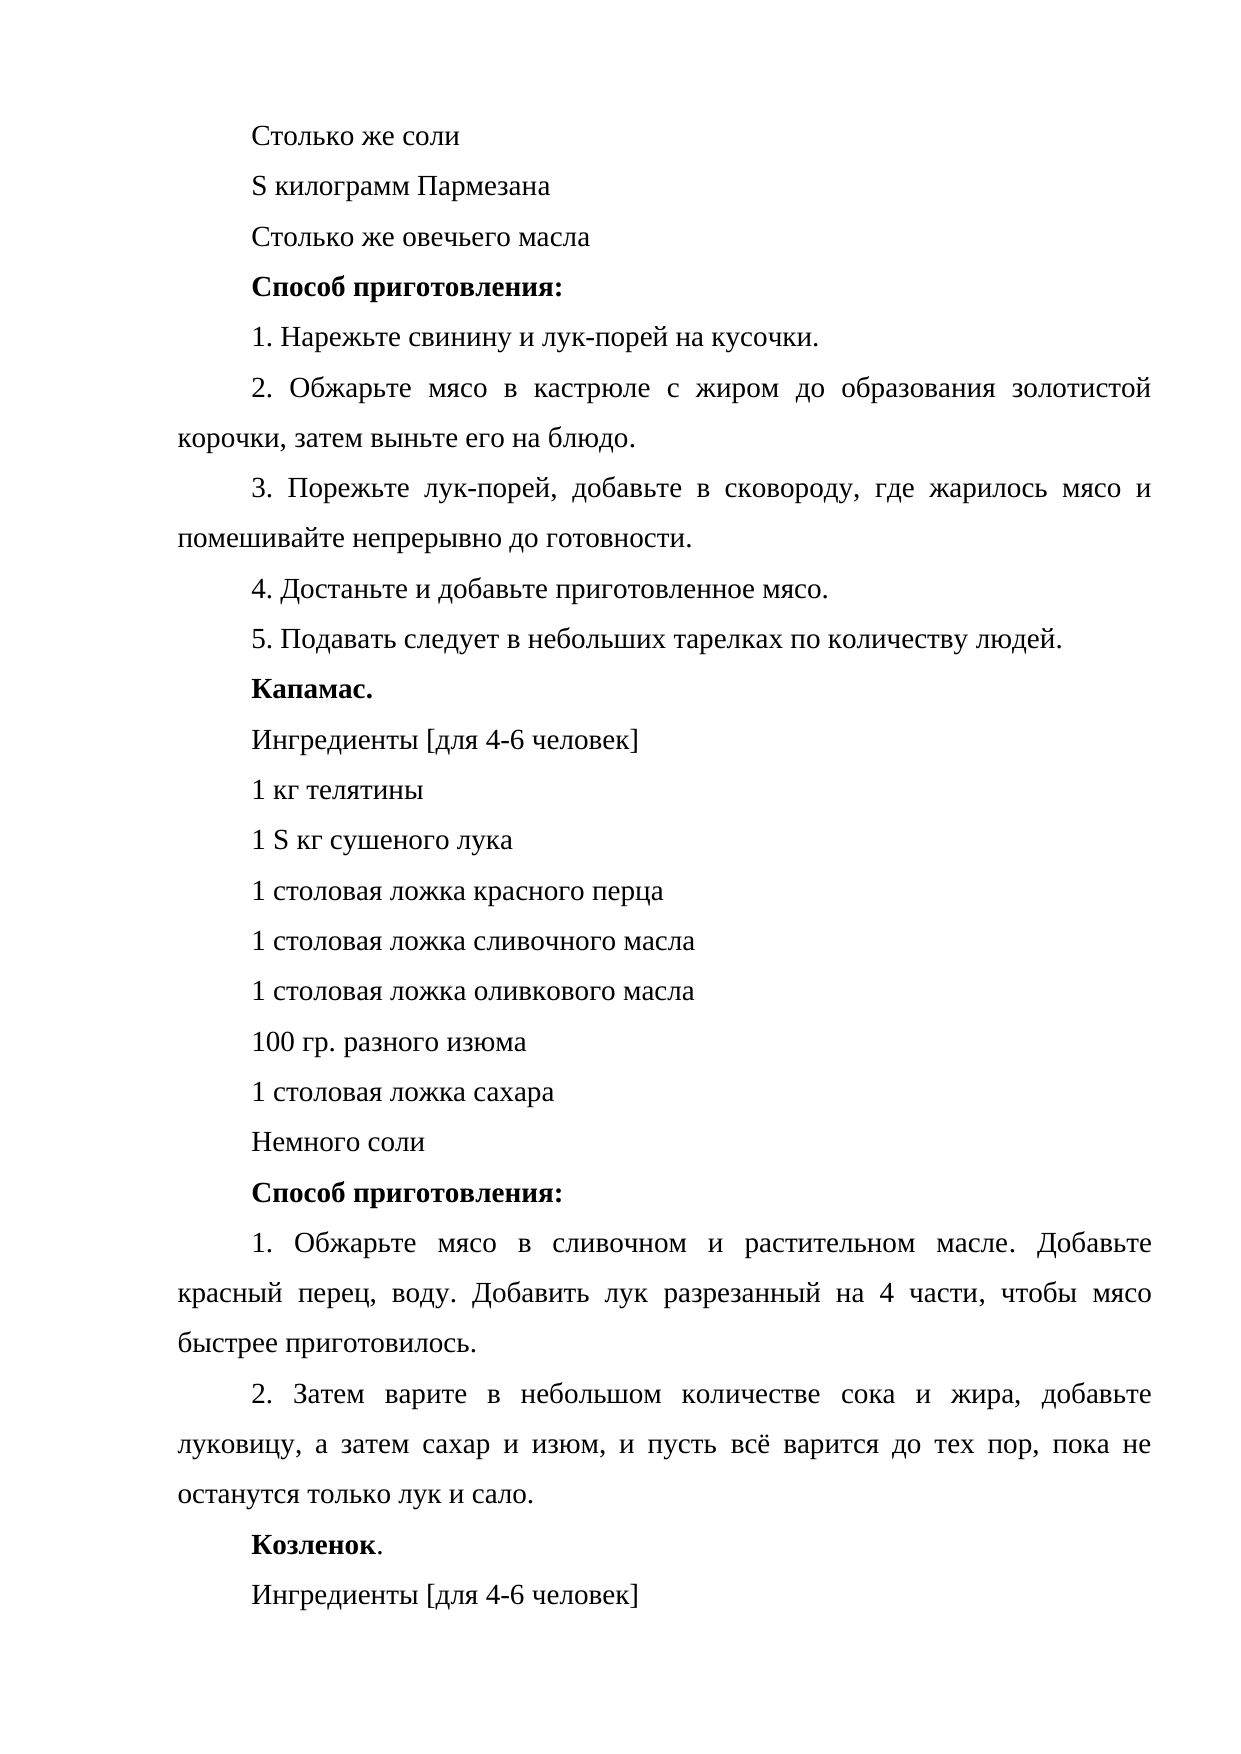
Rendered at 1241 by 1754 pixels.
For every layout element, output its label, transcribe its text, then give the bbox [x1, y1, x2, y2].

list 100 гр. разного изюма [177, 1024, 1152, 1057]
list Козленок. [177, 1527, 1152, 1560]
list Немного соли [177, 1124, 1152, 1158]
list Способ приготовления: [177, 1175, 1152, 1208]
list 1 Ѕ кг сушеного лука [177, 822, 1152, 856]
list Ингредиенты [для 4-6 человек] [177, 1577, 1152, 1611]
list 2. Затем варите в небольшом количестве сока и жира, добавьте луковицу, а затем сахар и изюм, и пусть всё варится до тех пор, пока не останутся только лук и сало. [177, 1376, 1152, 1510]
list Ингредиенты [для 4-6 человек] [177, 722, 1152, 755]
list 1 столовая ложка оливкового масла [177, 973, 1152, 1007]
list 4. Достаньте и добавьте приготовленное мясо. [177, 571, 1152, 604]
list Столько же соли [177, 118, 1152, 152]
list 2. Обжарьте мясо в кастрюле с жиром до образования золотистой корочки, затем выньте его на блюдо. [177, 370, 1152, 453]
list Ѕ килограмм Пармезана [177, 168, 1152, 202]
list 1 столовая ложка сахара [177, 1074, 1152, 1108]
list Капамас. [177, 672, 1152, 705]
list 1 столовая ложка сливочного масла [177, 923, 1152, 957]
list 3. Порежьте лук-порей, добавьте в сковороду, где жарилось мясо и помешивайте непрерывно до готовности. [177, 470, 1152, 554]
list 1 столовая ложка красного перца [177, 873, 1152, 906]
list 1 кг телятины [177, 772, 1152, 806]
list Способ приготовления: [177, 269, 1152, 303]
list 1. Нарежьте свинину и лук-порей на кусочки. [177, 319, 1152, 353]
list 1. Обжарьте мясо в сливочном и растительном масле. Добавьте красный перец, воду. Добавить лук разрезанный на 4 части, чтобы мясо быстрее приготовилось. [177, 1225, 1152, 1359]
list Столько же овечьего масла [177, 219, 1152, 252]
list 5. Подавать следует в небольших тарелкax по количеству людей. [177, 621, 1152, 655]
